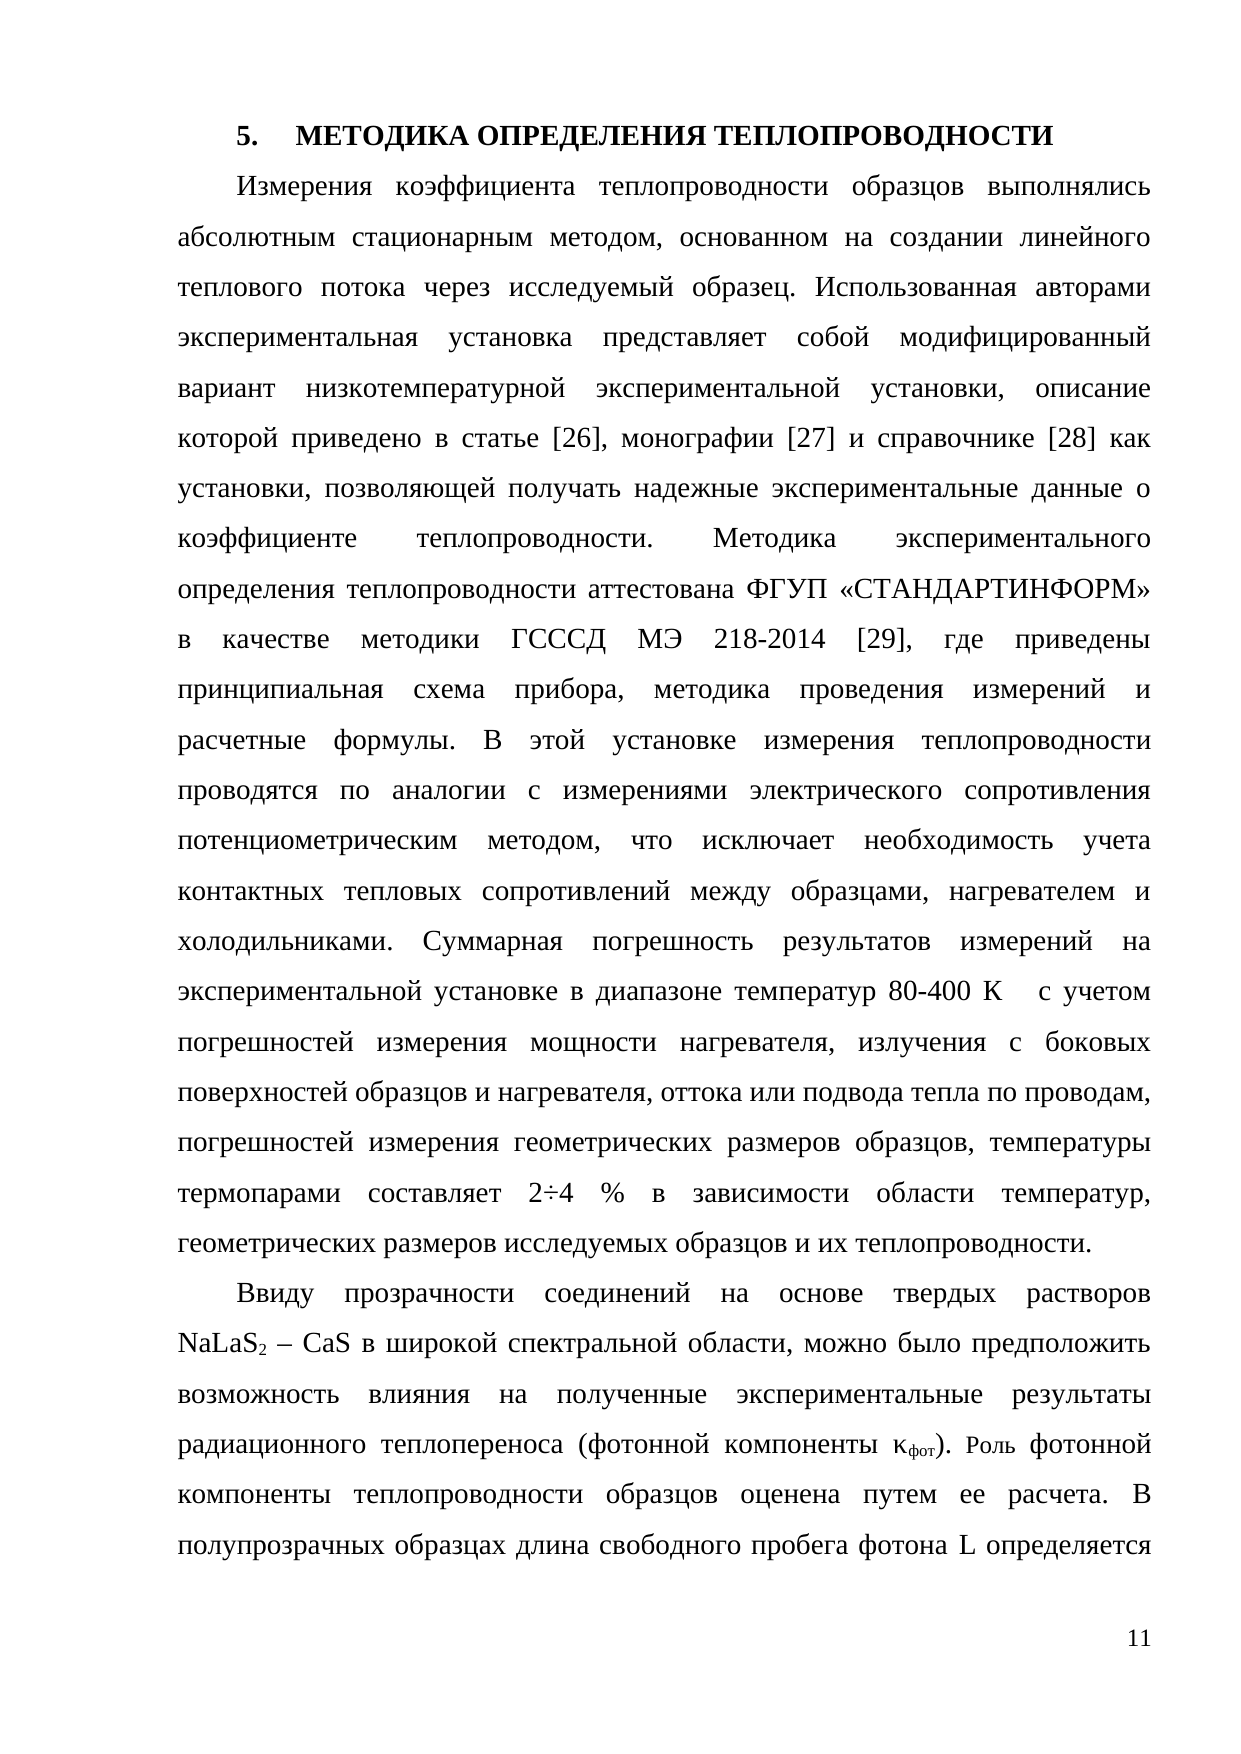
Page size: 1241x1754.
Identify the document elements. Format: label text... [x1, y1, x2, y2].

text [177, 1275, 1152, 1560]
list МЕТОДИКА ОПРЕДЕЛЕНИЯ ТЕПЛОПРОВОДНОСТИ [236, 118, 1152, 152]
text Измерения коэффициента теплопроводности образцов выполнялись абсолютным стационарным методом, основанном на создании линейного теплового потока через исследуемый образец. Использованная авторами экспериментальная установка представляет собой модифицированный вариант низкотемпературной экспериментальной установки, описание которой приведено в статье [26], монографии [27] и справочнике [28] как установки, позволяющей получать надежные экспериментальные данные о коэффициенте теплопроводности. Методика экспериментального определения теплопроводности аттестована ФГУП «СТАНДАРТИНФОРМ» в качестве методики ГСССД МЭ 218-2014 [29], где приведены принципиальная схема прибора, методика проведения измерений и расчетные формулы. В этой установке измерения теплопроводности проводятся по аналогии с измерениями электрического сопротивления потенциометрическим методом, что исключает необходимость учета контактных тепловых сопротивлений между образцами, нагревателем и холодильниками. Суммарная погрешность результатов измерений на экспериментальной установке в диапазоне температур 80-400 К с учетом погрешностей измерения мощности нагревателя, излучения с боковых поверхностей образцов и нагревателя, оттока или подвода тепла по проводам, погрешностей измерения геометрических размеров образцов, температуры термопарами составляет 2÷4 % в зависимости области температур, геометрических размеров исследуемых образцов и их теплопроводности. [177, 168, 1152, 1258]
